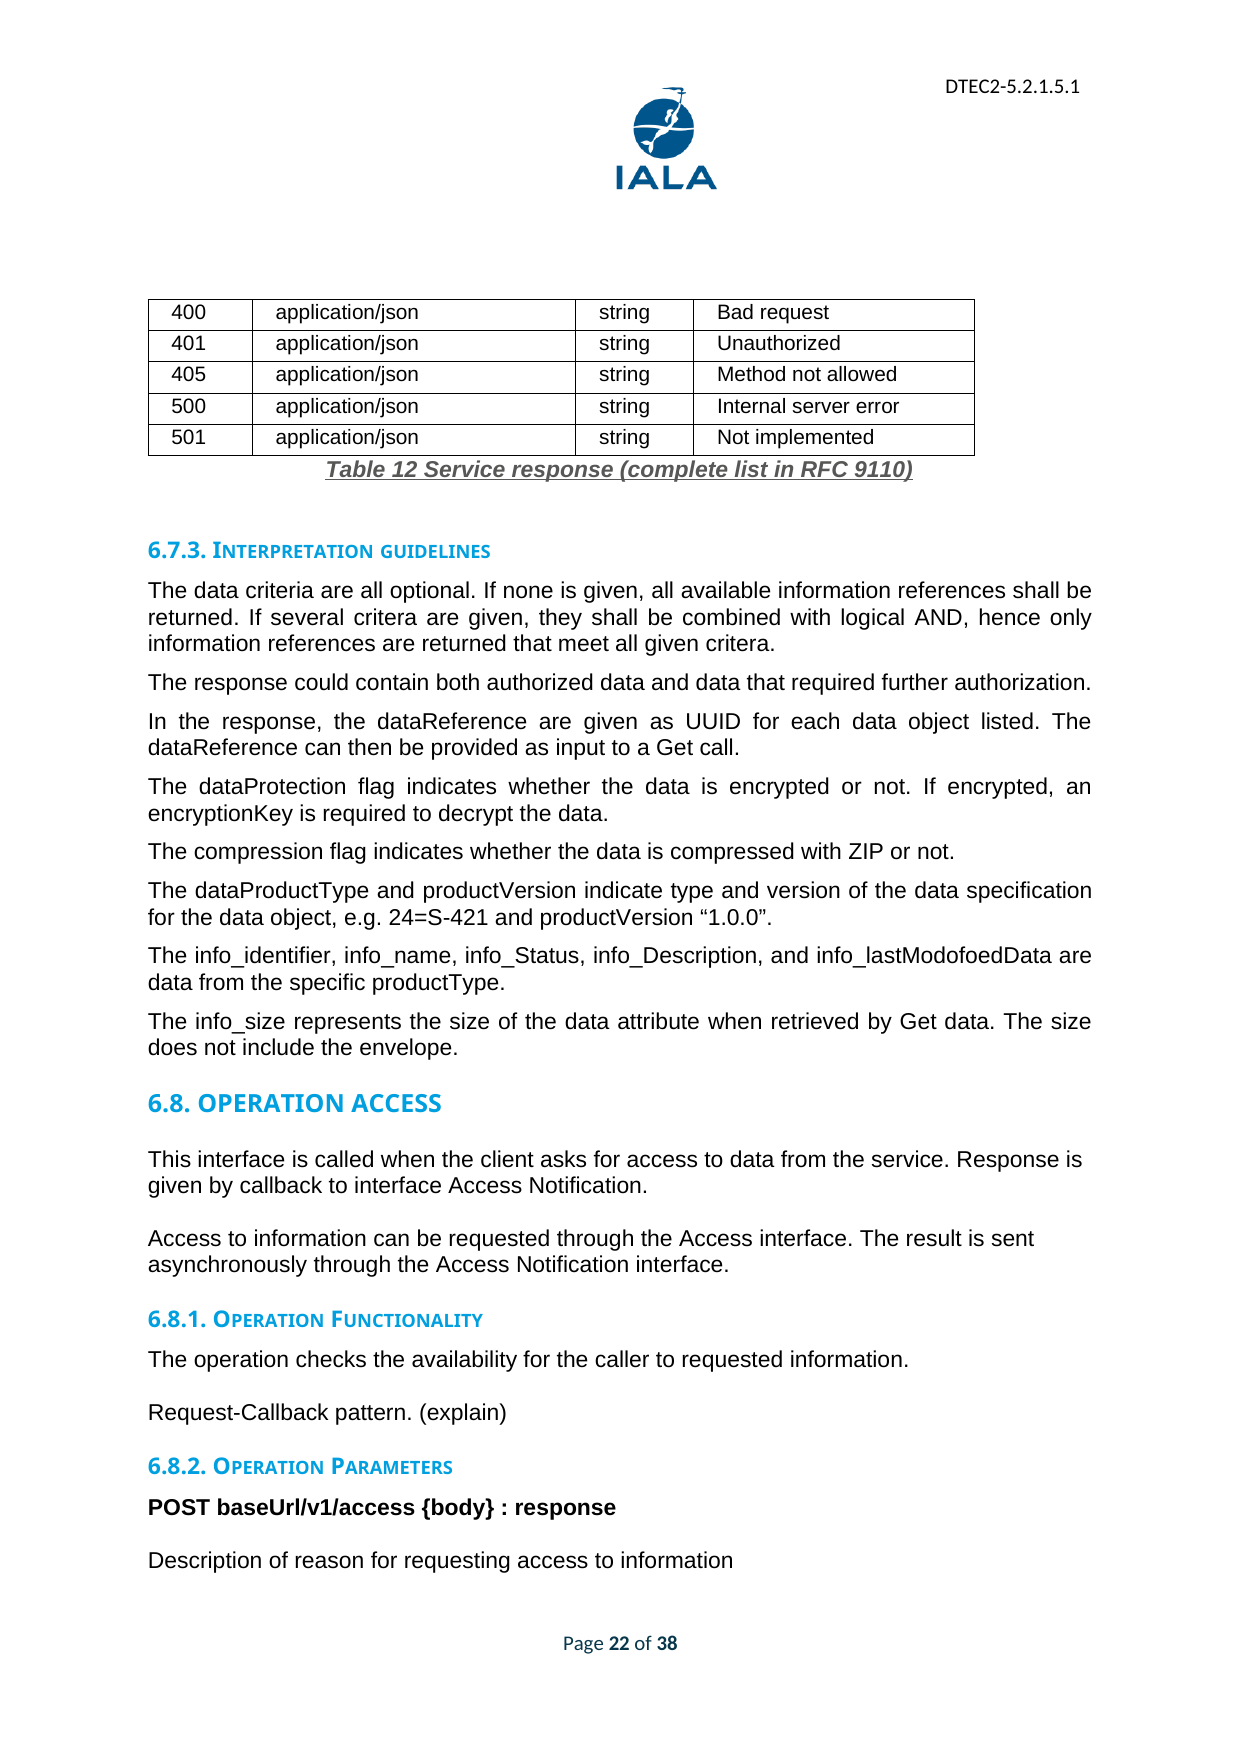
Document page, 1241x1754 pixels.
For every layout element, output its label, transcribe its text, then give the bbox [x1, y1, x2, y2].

table_cell Internal server error [694, 394, 974, 424]
table_cell application/json [253, 425, 575, 455]
text The dataProductType and productVersion indicate type and version of the data specification for the data object, e.g. 24=S-421 and productVersion “1.0.0”. [148, 877, 1093, 930]
table_cell 400 [149, 300, 252, 330]
text The info_identifier, info_name, info_Status, info_Description, and info_lastModofoedData are data from the specific productType. [148, 942, 1093, 995]
text The info_size represents the size of the data attribute when retrieved by Get data. The size does not include the envelope. [148, 1008, 1093, 1060]
subtitle Operation ACCESS [148, 1085, 1093, 1119]
table_cell string [576, 425, 693, 455]
table_cell 405 [149, 362, 252, 392]
table_cell 501 [149, 425, 252, 455]
text Request-Callback pattern. (explain) [148, 1399, 1093, 1425]
subtitle Operation Functionality [148, 1302, 1093, 1334]
text Description of reason for requesting access to information [148, 1547, 1093, 1573]
picture [593, 75, 734, 212]
table_cell string [576, 300, 693, 330]
text Table 12 Service response (complete list in RFC 9110) [148, 456, 1093, 482]
text POST baseUrl/v1/access {body} : response [148, 1494, 1093, 1520]
text In the response, the dataReference are given as UUID for each data object listed. The dataReference can then be provided as input to a Get call. [148, 708, 1093, 761]
table_cell Method not allowed [694, 362, 974, 392]
subtitle Interpretation guidelines [148, 534, 1093, 565]
table_cell string [576, 331, 693, 361]
table_cell 500 [149, 394, 252, 424]
text The operation checks the availability for the caller to requested information. [148, 1346, 1093, 1373]
table_cell string [576, 362, 693, 392]
table_cell Unauthorized [694, 331, 974, 361]
text The response could contain both authorized data and data that required further authorization. [148, 669, 1093, 695]
text The data criteria are all optional. If none is given, all available information references shall be returned. If several critera are given, they shall be combined with logical AND, hence only information references are returned that meet all given critera. [148, 577, 1093, 657]
text Access to information can be requested through the Access interface. The result is sent asynchronously through the Access Notification interface. [148, 1225, 1093, 1277]
table_cell application/json [253, 394, 575, 424]
text The dataProtection flag indicates whether the data is encrypted or not. If encrypted, an encryptionKey is required to decrypt the data. [148, 773, 1093, 826]
table_cell application/json [253, 362, 575, 392]
table_cell string [576, 394, 693, 424]
subtitle Operation Parameters [148, 1450, 1093, 1482]
table_cell 401 [149, 331, 252, 361]
table_cell application/json [253, 300, 575, 330]
table_cell Not implemented [694, 425, 974, 455]
table_cell Bad request [694, 300, 974, 330]
text This interface is called when the client asks for access to data from the service. Response is given by callback to interface Access Notification. [148, 1146, 1093, 1198]
text The compression flag indicates whether the data is compressed with ZIP or not. [148, 838, 1093, 865]
table_cell application/json [253, 331, 575, 361]
